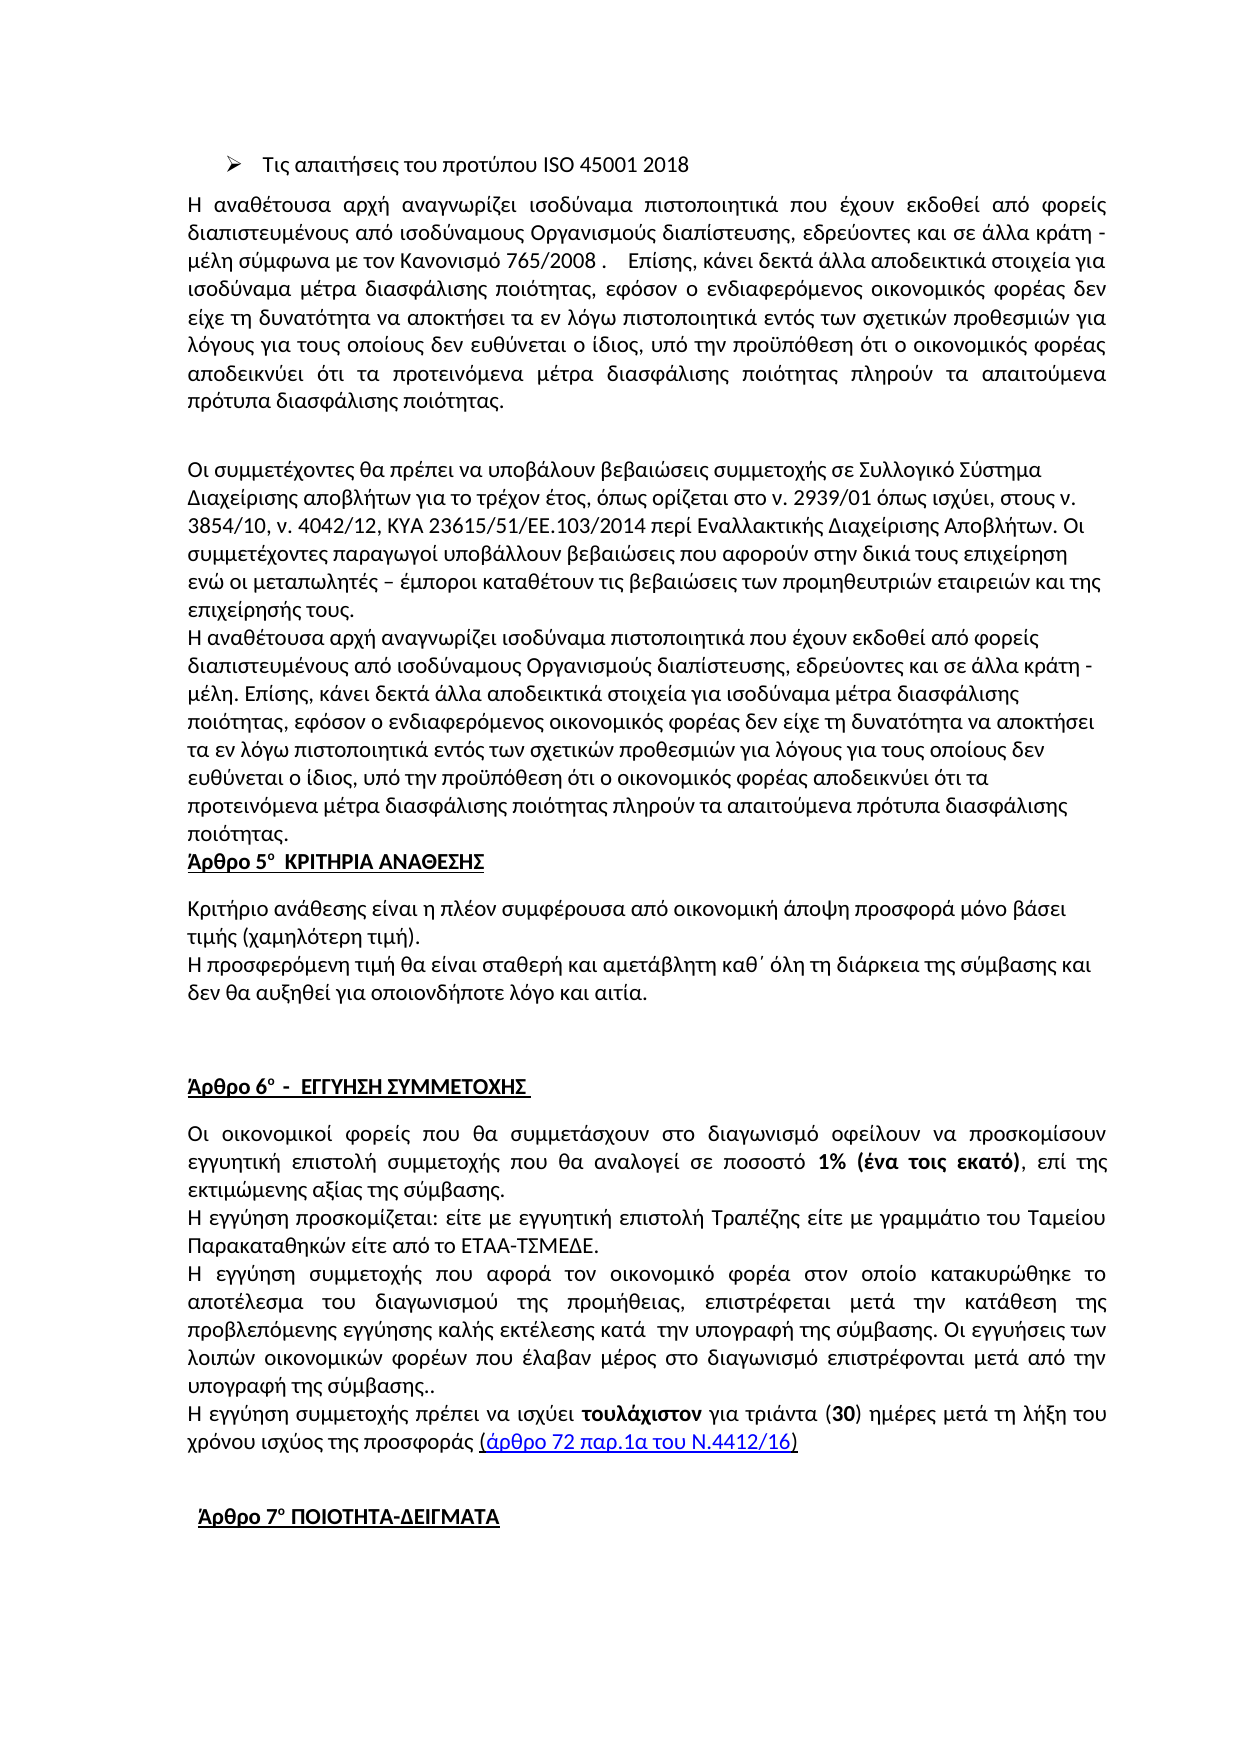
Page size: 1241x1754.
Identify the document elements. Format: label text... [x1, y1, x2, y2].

list Τις απαιτήσεις του προτύπου ISO 45001 2018 [225, 150, 1107, 178]
text Η εγγύηση προσκομίζεται: είτε με εγγυητική επιστολή Τραπέζης είτε με γραμμάτιο του Ταμείου Παρακαταθηκών είτε από το ΕΤΑΑ-ΤΣΜΕΔΕ. [187, 1203, 1107, 1259]
text Οι συμμετέχοντες θα πρέπει να υποβάλουν βεβαιώσεις συμμετοχής σε Συλλογικό Σύστημα Διαχείρισης αποβλήτων για το τρέχον έτος, όπως ορίζεται στο ν. 2939/01 όπως ισχύει, στους ν. 3854/10, ν. 4042/12, ΚΥΑ 23615/51/ΕΕ.103/2014 περί Εναλλακτικής Διαχείρισης Αποβλήτων. Οι συμμετέχοντες παραγωγοί υποβάλλουν βεβαιώσεις που αφορούν στην δικιά τους επιχείρηση ενώ οι μεταπωλητές – έμποροι καταθέτουν τις βεβαιώσεις των προμηθευτριών εταιρειών και της επιχείρησής τους. [187, 455, 1107, 623]
text Η εγγύηση συμμετοχής πρέπει να ισχύει τουλάχιστον για τριάντα (30) ημέρες μετά τη λήξη του χρόνου ισχύος της προσφοράς (άρθρο 72 παρ.1α του Ν.4412/16) [187, 1399, 1107, 1455]
text Η εγγύηση συμμετοχής που αφορά τον οικονομικό φορέα στον οποίο κατακυρώθηκε το αποτέλεσμα του διαγωνισμού της προμήθειας, επιστρέφεται μετά την κατάθεση της προβλεπόμενης εγγύησης καλής εκτέλεσης κατά την υπογραφή της σύμβασης. Οι εγγυήσεις των λοιπών οικονομικών φορέων που έλαβαν μέρος στο διαγωνισμό επιστρέφονται μετά από την υπογραφή της σύμβασης.. [187, 1259, 1107, 1399]
text Η αναθέτουσα αρχή αναγνωρίζει ισοδύναμα πιστοποιητικά που έχουν εκδοθεί από φορείς διαπιστευμένους από ισοδύναμους Οργανισμούς διαπίστευσης, εδρεύοντες και σε άλλα κράτη - μέλη σύμφωνα με τον Κανονισμό 765/2008 . Επίσης, κάνει δεκτά άλλα αποδεικτικά στοιχεία για ισοδύναμα μέτρα διασφάλισης ποιότητας, εφόσον ο ενδιαφερόμενος οικονομικός φορέας δεν είχε τη δυνατότητα να αποκτήσει τα εν λόγω πιστοποιητικά εντός των σχετικών προθεσμιών για λόγους για τους οποίους δεν ευθύνεται ο ίδιος, υπό την προϋπόθεση ότι ο οικονομικός φορέας αποδεικνύει ότι τα προτεινόμενα μέτρα διασφάλισης ποιότητας πληρούν τα απαιτούμενα πρότυπα διασφάλισης ποιότητας. [187, 191, 1107, 415]
text Κριτήριο ανάθεσης είναι η πλέον συμφέρουσα από οικονομική άποψη προσφορά μόνο βάσει τιμής (χαμηλότερη τιμή). [187, 894, 1107, 950]
text Οι οικονομικοί φορείς που θα συμμετάσχουν στο διαγωνισμό οφείλουν να προσκομίσουν εγγυητική επιστολή συμμετοχής που θα αναλογεί σε ποσοστό 1% (ένα τοις εκατό), επί της εκτιμώμενης αξίας της σύμβασης. [187, 1119, 1107, 1203]
text Η αναθέτουσα αρχή αναγνωρίζει ισοδύναμα πιστοποιητικά που έχουν εκδοθεί από φορείς διαπιστευμένους από ισοδύναμους Οργανισμούς διαπίστευσης, εδρεύοντες και σε άλλα κράτη - μέλη. Επίσης, κάνει δεκτά άλλα αποδεικτικά στοιχεία για ισοδύναμα μέτρα διασφάλισης ποιότητας, εφόσον ο ενδιαφερόμενος οικονομικός φορέας δεν είχε τη δυνατότητα να αποκτήσει τα εν λόγω πιστοποιητικά εντός των σχετικών προθεσμιών για λόγους για τους οποίους δεν ευθύνεται ο ίδιος, υπό την προϋπόθεση ότι ο οικονομικός φορέας αποδεικνύει ότι τα προτεινόμενα μέτρα διασφάλισης ποιότητας πληρούν τα απαιτούμενα πρότυπα διασφάλισης ποιότητας. [187, 623, 1107, 847]
text Άρθρο 6ο - ΕΓΓΥΗΣΗ ΣΥΜΜΕΤΟΧΗΣ [187, 1072, 1107, 1100]
text Άρθρο 5ο ΚΡΙΤΗΡΙΑ ΑΝΑΘΕΣΗΣ [187, 847, 1107, 876]
text Η προσφερόμενη τιμή θα είναι σταθερή και αμετάβλητη καθ΄ όλη τη διάρκεια της σύμβασης και δεν θα αυξηθεί για οποιονδήποτε λόγο και αιτία. [187, 950, 1107, 1006]
text Άρθρο 7ο ΠΟΙΟΤΗΤΑ-ΔΕΙΓΜΑΤΑ [187, 1502, 1107, 1530]
